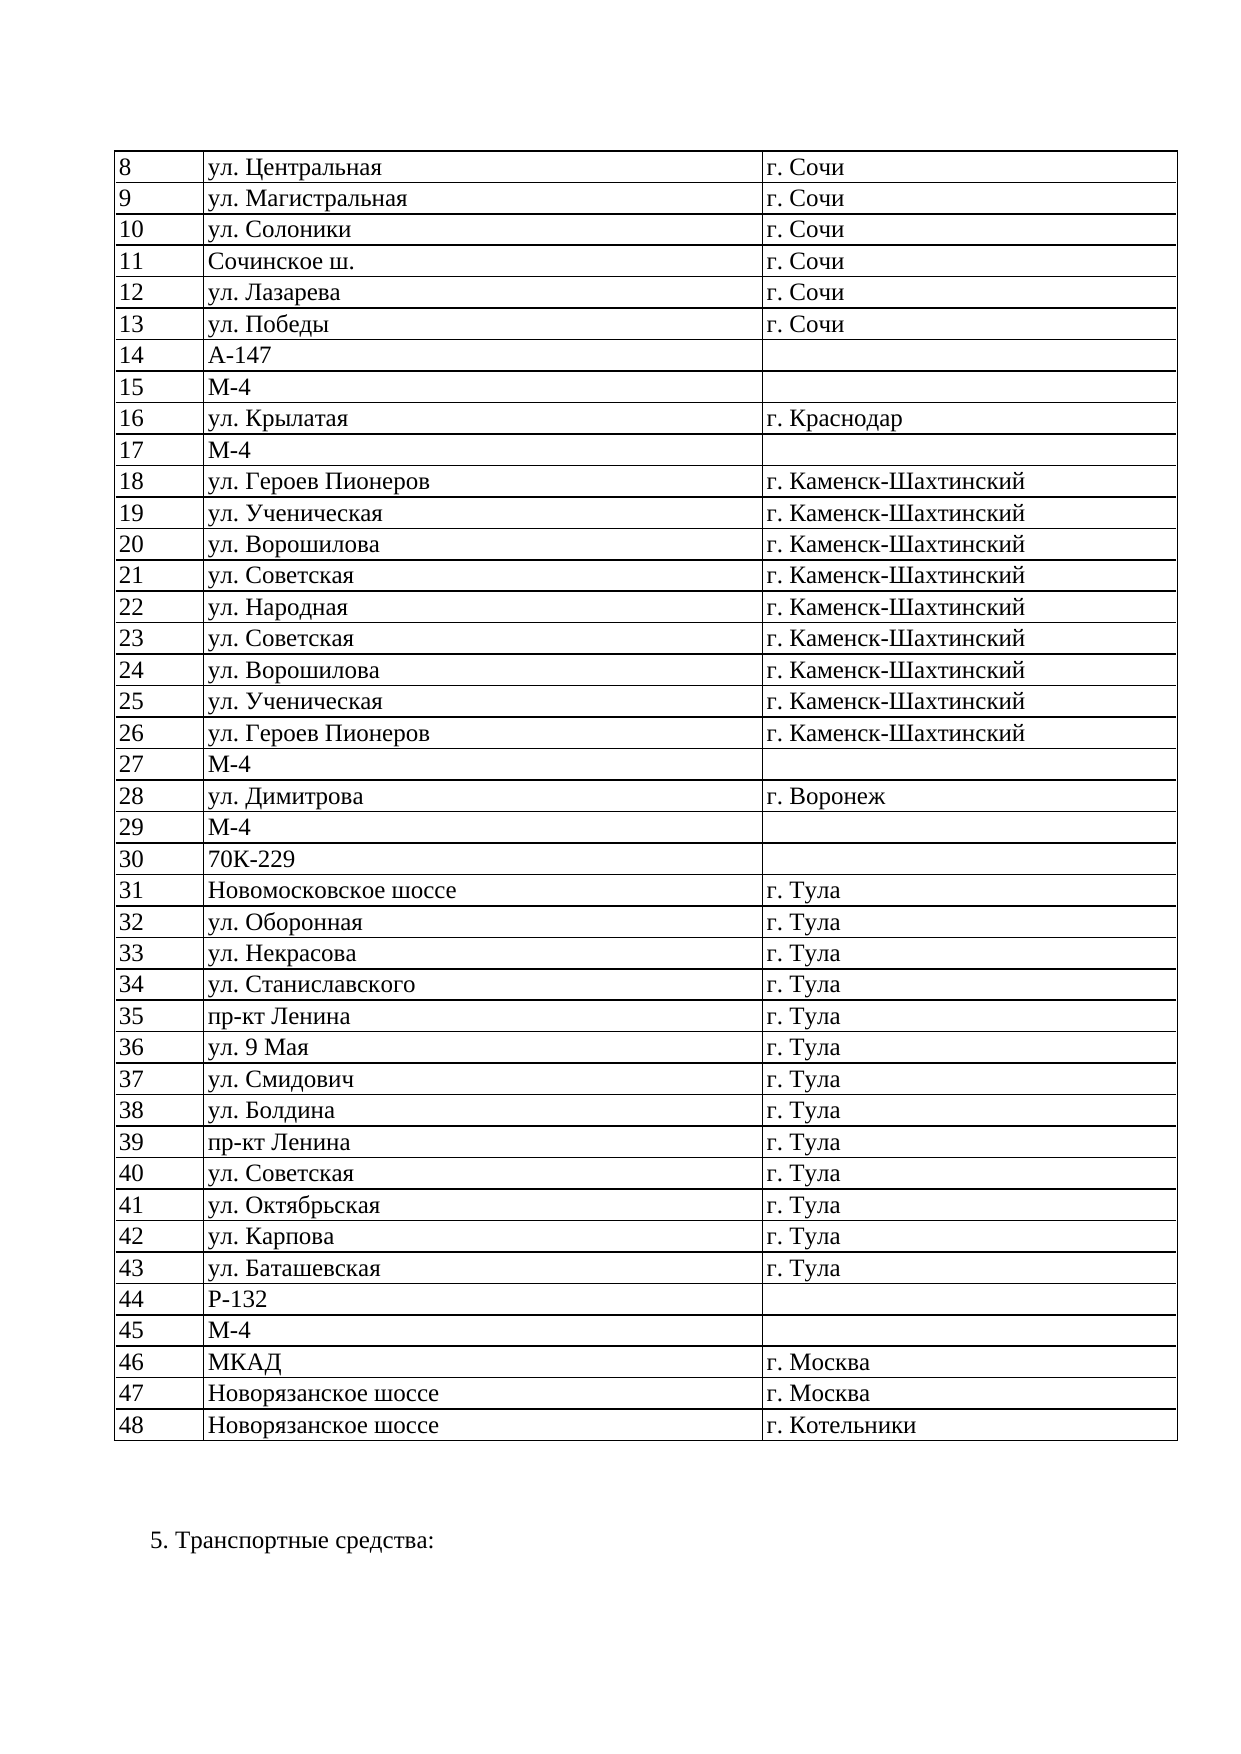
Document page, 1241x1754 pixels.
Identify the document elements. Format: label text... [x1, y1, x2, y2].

table_cell 35 [115, 1000, 203, 1031]
table_cell ул. Димитрова [204, 781, 762, 811]
table_cell 38 [115, 1095, 203, 1125]
table_cell 18 [115, 466, 203, 496]
table_cell [763, 842, 1177, 873]
table_cell г. Сочи [763, 152, 1177, 181]
table_cell 21 [115, 560, 203, 590]
table_cell ул. Оборонная [204, 907, 762, 936]
table_cell 40 [115, 1158, 203, 1188]
table_cell г. Каменск-Шахтинский [763, 496, 1177, 527]
table_cell М-4 [204, 749, 762, 779]
table_cell ул. Героев Пионеров [204, 466, 762, 496]
table_cell ул. Крылатая [204, 403, 762, 433]
table_cell 12 [115, 277, 203, 307]
table_cell [763, 1283, 1177, 1314]
table_cell 28 [115, 780, 203, 811]
table_cell ул. Лазарева [204, 277, 762, 307]
table_cell 9 [115, 183, 203, 213]
table_cell 29 [115, 812, 203, 842]
table_cell г. Сочи [763, 213, 1177, 244]
table_cell г. Тула [763, 968, 1177, 999]
table_cell 32 [115, 906, 203, 936]
table_cell пр-кт Ленина [204, 1001, 762, 1031]
table_cell пр-кт Ленина [204, 1127, 762, 1157]
table_cell г. Воронеж [763, 779, 1177, 811]
table_cell Новорязанское шоссе [204, 1378, 762, 1408]
table_cell ул. Ворошилова [204, 655, 762, 685]
table_cell г. Тула [763, 874, 1177, 905]
table_cell г. Каменск-Шахтинский [763, 465, 1177, 496]
table_cell 25 [115, 686, 203, 716]
table_cell ул. Магистральная [204, 183, 762, 213]
table_cell 14 [115, 340, 203, 370]
table_cell 16 [115, 403, 203, 433]
table_cell г. Каменск-Шахтинский [763, 716, 1177, 748]
table_cell 36 [115, 1032, 203, 1062]
table_cell ул. Советская [204, 1158, 762, 1188]
table_cell г. Тула [763, 1220, 1177, 1251]
table_cell г. Тула [763, 1094, 1177, 1125]
table_cell г. Каменск-Шахтинский [763, 685, 1177, 716]
table_cell 20 [115, 529, 203, 559]
table_cell 41 [115, 1189, 203, 1219]
table_cell г. Тула [763, 905, 1177, 936]
table_cell ул. Центральная [204, 152, 762, 181]
table_cell 23 [115, 623, 203, 653]
table_cell 34 [115, 969, 203, 999]
table_cell ул. Ученическая [204, 498, 762, 527]
table_cell г. Тула [763, 936, 1177, 968]
table_cell [763, 433, 1177, 464]
table_cell г. Сочи [763, 181, 1177, 213]
table_cell ул. Болдина [204, 1095, 762, 1125]
table_cell [763, 1314, 1177, 1345]
table_cell ул. Смидович [204, 1064, 762, 1094]
table_cell ул. Октябрьская [204, 1190, 762, 1219]
table_cell М-4 [204, 372, 762, 402]
table_cell г. Тула [763, 1157, 1177, 1188]
table_cell г. Москва [763, 1345, 1177, 1377]
table_cell ул. Некрасова [204, 938, 762, 968]
table_cell [763, 748, 1177, 779]
table_cell г. Сочи [763, 244, 1177, 276]
table_cell 48 [115, 1409, 203, 1440]
table_cell 42 [115, 1221, 203, 1251]
table_cell М-4 [204, 812, 762, 842]
table_cell 13 [115, 308, 203, 339]
table_cell ул. Карпова [204, 1221, 762, 1251]
table_cell 45 [115, 1315, 203, 1345]
table_cell А-147 [204, 340, 762, 370]
table_cell 11 [115, 245, 203, 276]
table_cell 8 [115, 152, 203, 181]
table_cell ул. Героев Пионеров [204, 718, 762, 748]
table_cell ул. Ворошилова [204, 529, 762, 559]
table_cell 27 [115, 749, 203, 779]
table_cell Новомосковское шоссе [204, 875, 762, 905]
table_cell г. Тула [763, 1125, 1177, 1157]
table_cell ул. Баташевская [204, 1253, 762, 1282]
table_cell г. Тула [763, 999, 1177, 1031]
table_cell г. Каменск-Шахтинский [763, 653, 1177, 685]
table_cell ул. Солоники [204, 215, 762, 244]
table_cell г. Сочи [763, 276, 1177, 307]
table_cell 44 [115, 1284, 203, 1314]
table_cell 22 [115, 591, 203, 622]
table_cell ул. Станиславского [204, 970, 762, 999]
table_cell 39 [115, 1126, 203, 1157]
table_cell г. Каменск-Шахтинский [763, 590, 1177, 622]
table_cell М-4 [204, 1316, 762, 1345]
table_cell ул. Советская [204, 623, 762, 653]
table_cell 15 [115, 371, 203, 402]
table_cell ул. Народная [204, 592, 762, 622]
table_cell 33 [115, 938, 203, 968]
table_cell 37 [115, 1063, 203, 1094]
table_cell ул. Ученическая [204, 686, 762, 716]
table_cell г. Каменск-Шахтинский [763, 559, 1177, 590]
table_cell 47 [115, 1378, 203, 1408]
table_cell [763, 811, 1177, 842]
table_cell 43 [115, 1252, 203, 1282]
table_cell 19 [115, 497, 203, 527]
table_cell Р-132 [204, 1284, 762, 1314]
table_cell г. Каменск-Шахтинский [763, 622, 1177, 653]
table_cell г. Тула [763, 1062, 1177, 1094]
table_cell г. Краснодар [763, 402, 1177, 433]
table_cell М-4 [204, 435, 762, 464]
table_cell МКАД [204, 1347, 762, 1377]
table_cell ул. Победы [204, 309, 762, 339]
table_cell г. Тула [763, 1188, 1177, 1219]
table_cell 30 [115, 843, 203, 873]
table_cell ул. 9 Мая [204, 1032, 762, 1062]
table_cell г. Котельники [763, 1408, 1177, 1440]
table_cell 24 [115, 654, 203, 685]
table_cell 26 [115, 717, 203, 748]
table_cell г. Каменск-Шахтинский [763, 528, 1177, 559]
table_cell 46 [115, 1346, 203, 1377]
table_cell 10 [115, 214, 203, 244]
text 5. Транспортные средства: [150, 1525, 1090, 1554]
table_cell Сочинское ш. [204, 246, 762, 276]
table_cell г. Сочи [763, 307, 1177, 339]
table_cell г. Москва [763, 1377, 1177, 1408]
table_cell 17 [115, 434, 203, 464]
table_cell Новорязанское шоссе [204, 1410, 762, 1440]
table_cell г. Тула [763, 1031, 1177, 1062]
table_cell г. Тула [763, 1251, 1177, 1282]
table_cell [763, 370, 1177, 402]
table_cell [763, 339, 1177, 370]
table_cell 70К-229 [204, 844, 762, 873]
table_cell ул. Советская [204, 561, 762, 590]
table_cell 31 [115, 875, 203, 905]
